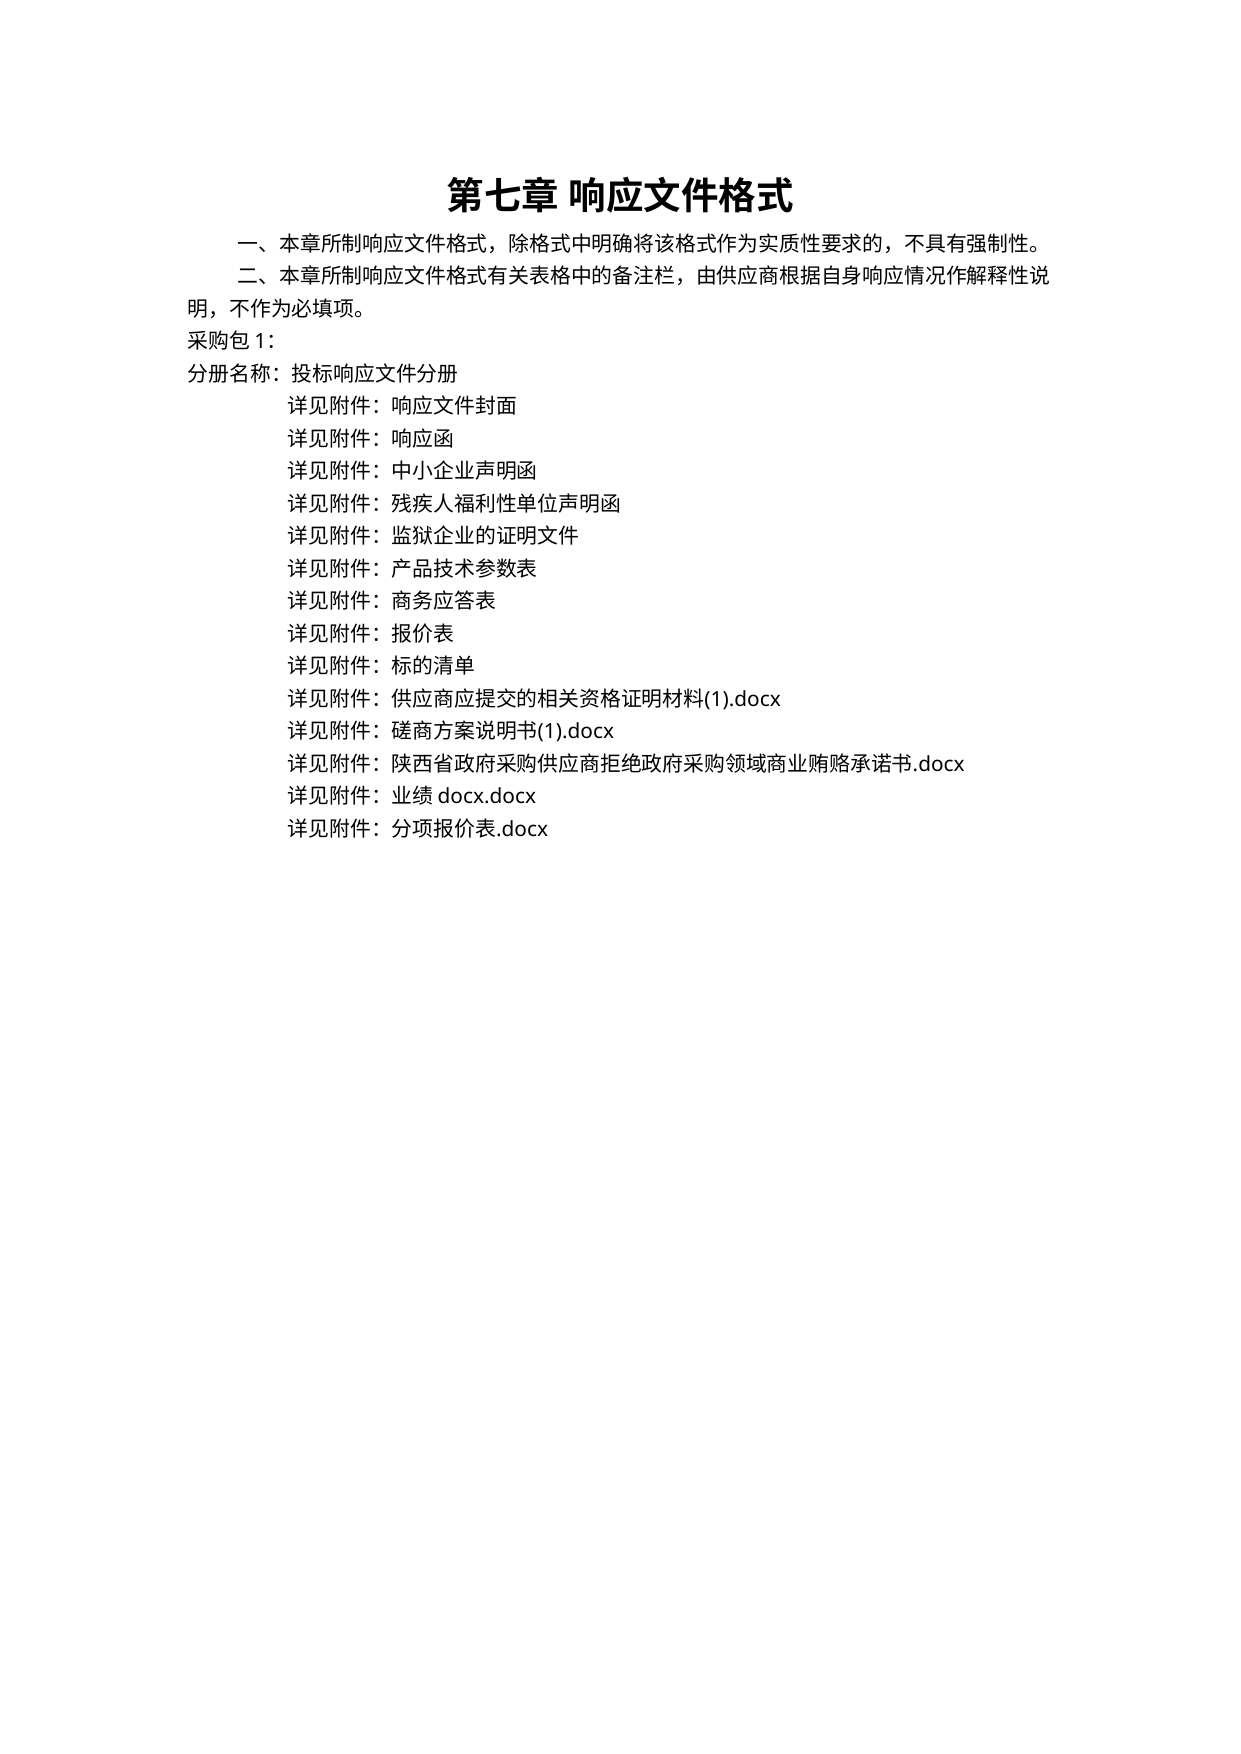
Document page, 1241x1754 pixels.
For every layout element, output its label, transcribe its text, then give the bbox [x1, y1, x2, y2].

text 详见附件：分项报价表.docx [187, 812, 1053, 844]
text 详见附件：报价表 [187, 617, 1053, 649]
text 详见附件：业绩docx.docx [187, 779, 1053, 812]
text 一、本章所制响应文件格式，除格式中明确将该格式作为实质性要求的，不具有强制性。 [187, 227, 1053, 259]
text 详见附件：响应函 [187, 422, 1053, 454]
text 第七章 响应文件格式 [187, 162, 1053, 227]
text 详见附件：标的清单 [187, 649, 1053, 682]
text 采购包1： [187, 324, 1053, 357]
text 详见附件：中小企业声明函 [187, 454, 1053, 487]
text 详见附件：残疾人福利性单位声明函 [187, 487, 1053, 519]
text 详见附件：监狱企业的证明文件 [187, 519, 1053, 552]
text 详见附件：商务应答表 [187, 584, 1053, 617]
text 详见附件：响应文件封面 [187, 389, 1053, 422]
text 二、本章所制响应文件格式有关表格中的备注栏，由供应商根据自身响应情况作解释性说明，不作为必填项。 [187, 259, 1053, 324]
text 详见附件：供应商应提交的相关资格证明材料(1).docx [187, 682, 1053, 714]
text 详见附件：磋商方案说明书(1).docx [187, 714, 1053, 747]
text 分册名称：投标响应文件分册 [187, 357, 1053, 389]
text 详见附件：产品技术参数表 [187, 552, 1053, 584]
text 详见附件：陕西省政府采购供应商拒绝政府采购领域商业贿赂承诺书.docx [187, 747, 1053, 779]
